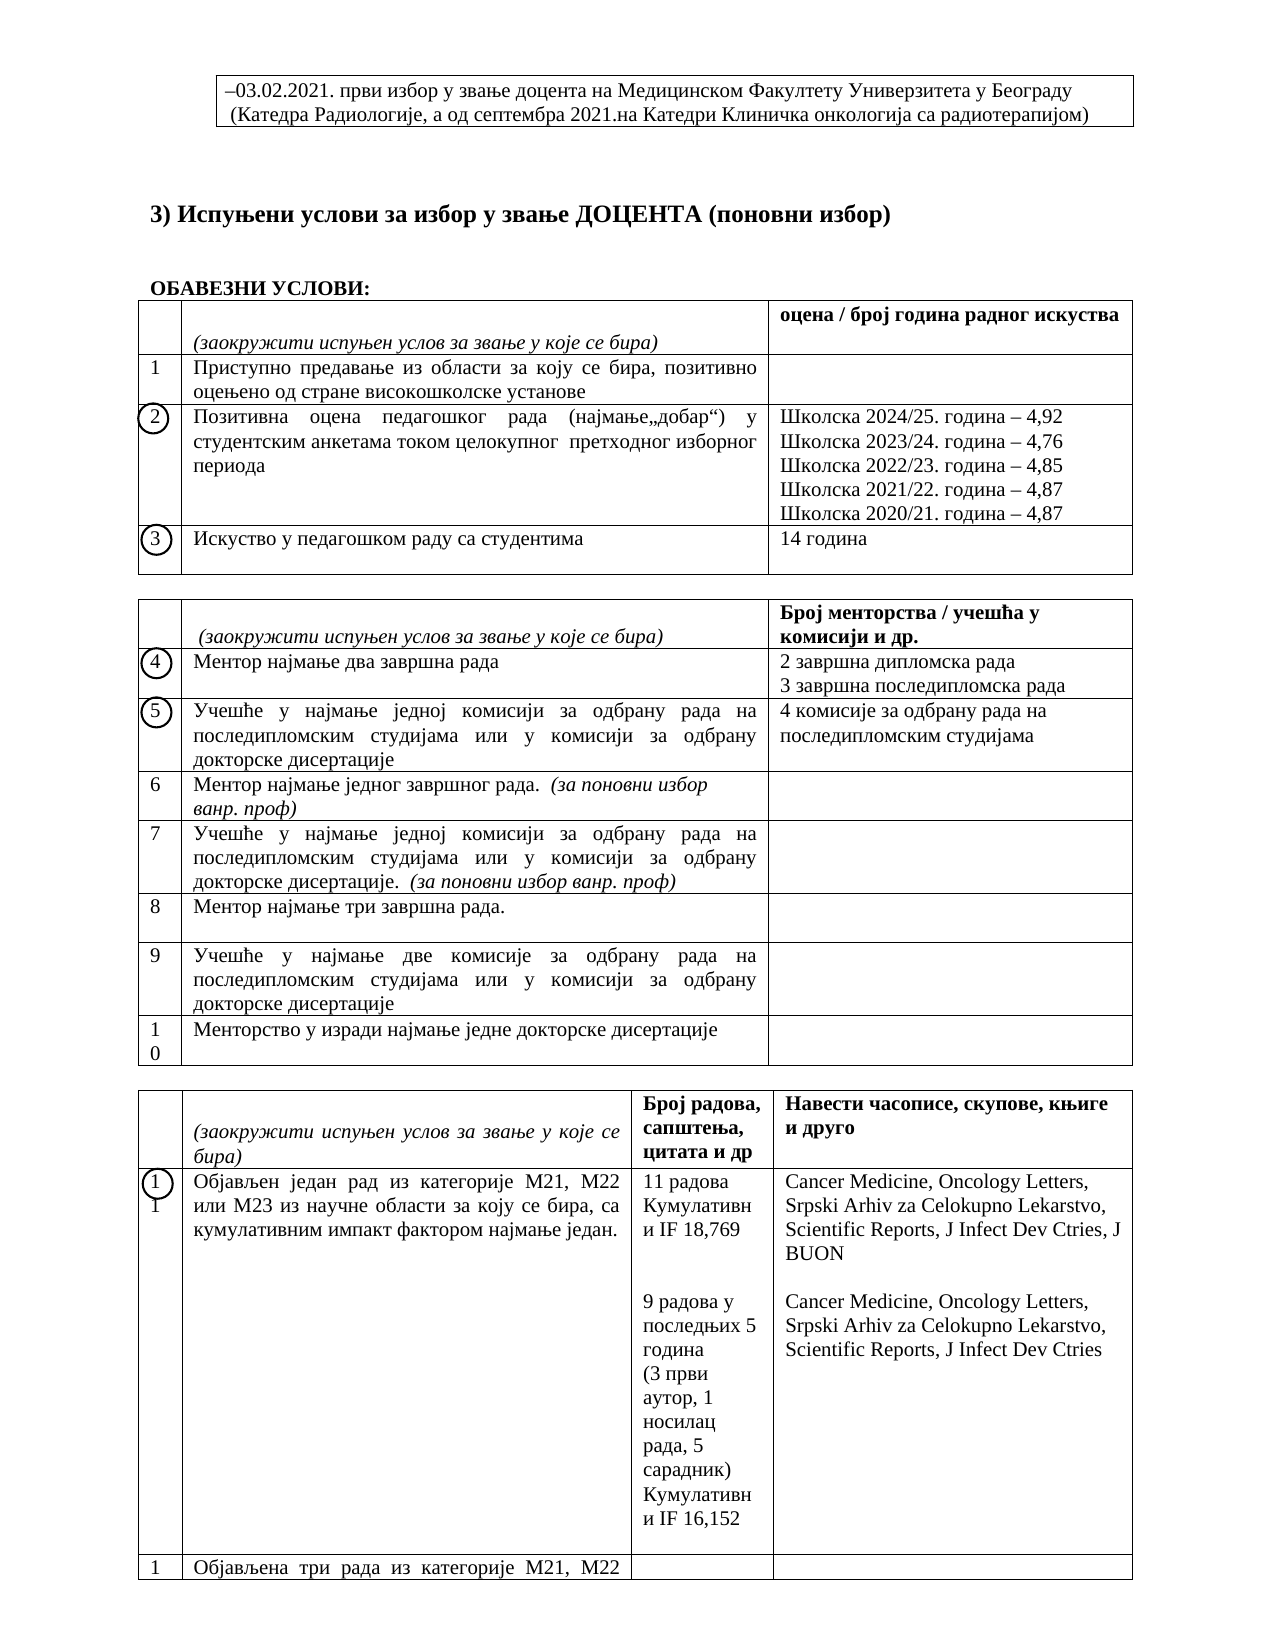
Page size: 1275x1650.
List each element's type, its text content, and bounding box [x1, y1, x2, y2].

table_cell 3 [139, 526, 181, 574]
table_cell [769, 772, 1132, 820]
table_cell Ментор најмање једног завршног рада. (за поновни избор ванр. проф) [182, 772, 768, 820]
table_cell [632, 1555, 773, 1579]
table_cell 11 радова Кумулативни IF 18,769 9 радова у последњих 5 година (3 први аутор, 1 носилац рада, 5 сарадник) Кумулативни IF 16,152 [632, 1169, 773, 1554]
table_cell [774, 1555, 1132, 1579]
table_cell 8 [139, 894, 181, 942]
table_cell 2 завршна дипломска рада 3 завршна последипломска рада [769, 649, 1132, 697]
table_cell 11 [139, 1169, 182, 1554]
table_cell Приступно предавање из области за коју се бира, позитивно оцењено од стране високошколске установе [182, 355, 768, 403]
table_header [139, 600, 181, 648]
table_header [139, 301, 181, 354]
table_cell Ментор најмање два завршна рада [182, 649, 768, 697]
table_cell [769, 943, 1132, 1015]
table_cell Објављен један рад из категорије М21, М22 или М23 из научне области за коју се бира, са кумулативним импакт фактором најмање један. [183, 1169, 631, 1554]
table_header (заокружити испуњен услов за звање у које се бира) [183, 1091, 631, 1168]
table_cell Учешће у најмање две комисије за одбрану рада на последипломским студијама или у комисији за одбрану докторске дисертације [182, 943, 768, 1015]
table_header [139, 1091, 182, 1168]
table_cell 9 [139, 943, 181, 1015]
table_cell 7 [139, 821, 181, 893]
text –03.02.2021. први избор у звање доцента на Медицинском Факултету Универзитета у Београду (Катедра Радиологије, а од септембра 2021.на Катедри Клиничка онкологија са радиотерапијом) [217, 76, 1133, 126]
table_cell [769, 1016, 1132, 1064]
text ОБАВЕЗНИ УСЛОВИ: [150, 276, 1125, 300]
table_header Навести часописе, скупове, књиге и друго [774, 1091, 1132, 1168]
table_cell 10 [139, 1016, 181, 1064]
table_cell Позитивна оцена педагошког рада (најмање„добар“) у студентским анкетама током целокупног претходног изборног периода [182, 405, 768, 525]
table_cell [769, 894, 1132, 942]
table_cell Учешће у најмање једној комисији за одбрану рада на последипломским студијама или у комисији за одбрану докторске дисертације [182, 699, 768, 771]
table_cell Искуство у педагошком раду са студентима [182, 526, 768, 574]
table_header Број радова, сапштења, цитата и др [632, 1091, 773, 1168]
table_cell Школска 2024/25. година – 4,92 Школска 2023/24. година – 4,76 Школска 2022/23. година – 4,85 Школска 2021/22. година – 4,87 Школска 2020/21. година – 4,87 [769, 405, 1132, 525]
table_cell 2 [139, 405, 181, 525]
text 3) Испуњени услови за избор у звање ДОЦЕНТА (поновни избор) [150, 199, 1125, 228]
table_cell Менторство у изради најмање једне докторске дисертације [182, 1016, 768, 1064]
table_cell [183, 1555, 631, 1579]
table_cell Учешће у најмање једној комисији за одбрану рада на последипломским студијама или у комисији за одбрану докторске дисертације. (за поновни избор ванр. проф) [182, 821, 768, 893]
table_cell 14 година [769, 526, 1132, 574]
table_cell 5 [139, 699, 181, 771]
table_cell 1 [139, 355, 181, 403]
table_header (заокружити испуњен услов за звање у које се бира) [182, 600, 768, 648]
table_cell 6 [139, 772, 181, 820]
table_header Број менторства / учешћа у комисији и др. [769, 600, 1132, 648]
table_cell 4 [139, 649, 181, 697]
table_cell [769, 355, 1132, 403]
table_header oценa / број година радног искуства [769, 301, 1132, 354]
table_cell Ментор најмање три завршна рада. [182, 894, 768, 942]
table_header (заокружити испуњен услов за звање у које се бира) [182, 301, 768, 354]
table_cell 4 комисије за одбрану рада на последипломским студијама [769, 699, 1132, 771]
table_cell [769, 821, 1132, 893]
table_cell 12 [139, 1555, 182, 1579]
table_cell Cancer Medicine, Oncology Letters, Srpski Arhiv za Celokupno Lekarstvo, Scientific Reports, J Infect Dev Ctries, J BUON Cancer Medicine, Oncology Letters, Srpski Arhiv za Celokupno Lekarstvo, Scientific Reports, J Infect Dev Ctries [774, 1169, 1132, 1554]
